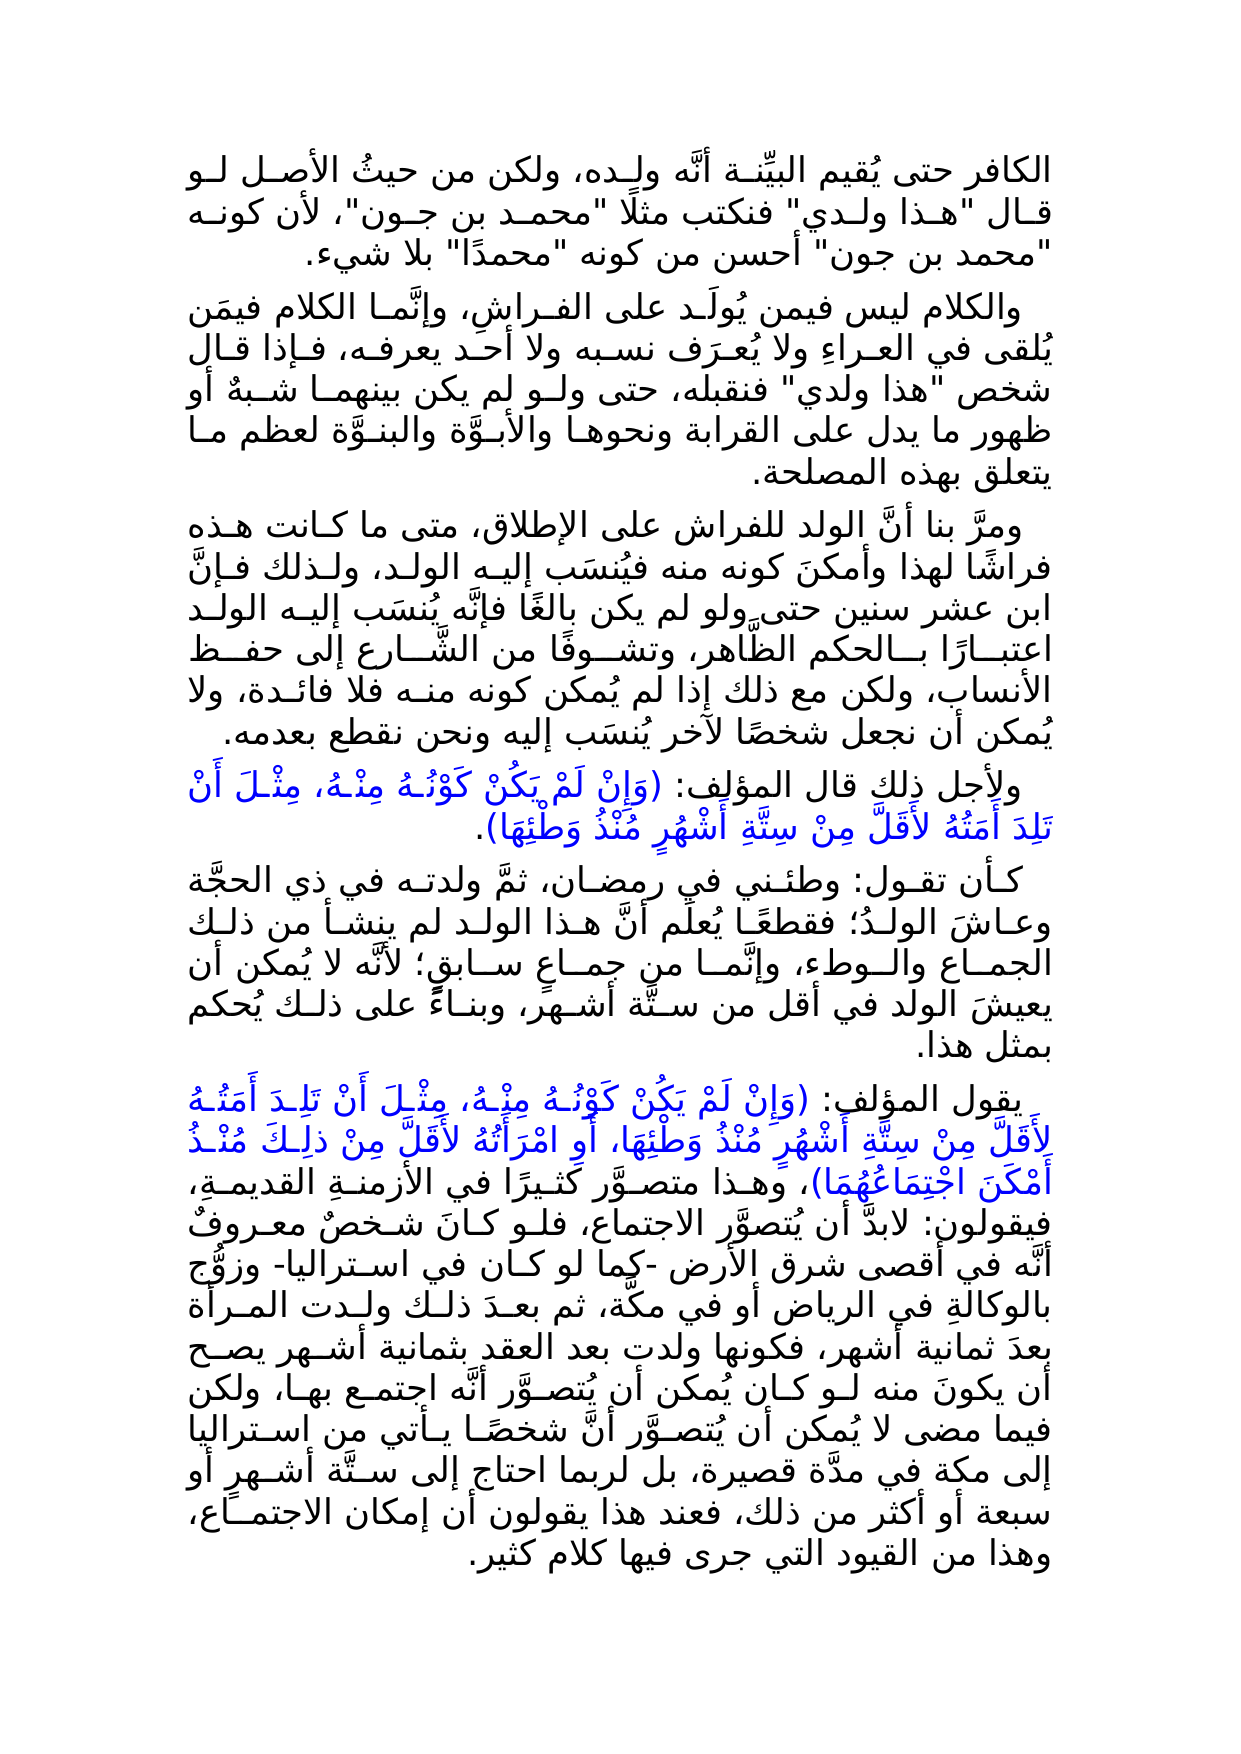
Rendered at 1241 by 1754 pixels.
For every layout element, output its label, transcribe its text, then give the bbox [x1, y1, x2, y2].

text كأن تقول: وطئني في رمضان، ثمَّ ولدته في ذي الحجَّة وعاشَ الولدُ؛ فقطعًا يُعلَم أنَّ هذا الولد لم ينشأ من ذلك الجماع والوطء، وإنَّما من جماعٍ سابقٍ؛ لأنَّه لا يُمكن أن يعيشَ الولد في أقل من ستَّة أشهر، وبناءً على ذلك يُحكم بمثل هذا. [187, 860, 1053, 1066]
text يقول المؤلف: (وَإِنْ لَمْ يَكُنْ كَوْنُهُ مِنْهُ، مِثْلَ أَنْ تَلِدَ أَمَتُهُ لأَقَلَّ مِنْ سِتَّةِ أَشْهُرٍ مُنْذُ وَطْئِهَا، أَوِ امْرَأَتُهُ لأَقَلَّ مِنْ ذلِكَ مُنْذُ أَمْكَنَ اجْتِمَاعُهُمَا)، وهذا متصوَّر كثيرًا في الأزمنةِ القديمةِ، فيقولون: لابدَّ أن يُتصوَّر الاجتماع، فلو كانَ شخصٌ معروفٌ أنَّه في أقصى شرق الأرض -كما لو كان في استراليا- وزوُّج بالوكالةِ في الرياض أو في مكَّة، ثم بعدَ ذلك ولدت المرأة بعدَ ثمانية أشهر، فكونها ولدت بعد العقد بثمانية أشهر يصح أن يكونَ منه لو كان يُمكن أن يُتصوَّر أنَّه اجتمع بها، ولكن فيما مضى لا يُمكن أن يُتصوَّر أنَّ شخصًا يأتي من استراليا إلى مكة في مدَّة قصيرة، بل لربما احتاج إلى ستَّة أشهرٍ أو سبعة أو أكثر من ذلك، فعند هذا يقولون أن إمكان الاجتماع، وهذا من القيود التي جرى فيها كلام كثير. [187, 1079, 1053, 1574]
text والكلام ليس فيمن يُولَد على الفراشِ، وإنَّما الكلام فيمَن يُلقى في العراءِ ولا يُعرَف نسبه ولا أحد يعرفه، فإذا قال شخص "هذا ولدي" فنقبله، حتى ولو لم يكن بينهما شبهٌ أو ظهور ما يدل على القرابة ونحوها والأبوَّة والبنوَّة لعظم ما يتعلق بهذه المصلحة. [187, 286, 1053, 492]
text ولأجل ذلك قال المؤلف: (وَإِنْ لَمْ يَكُنْ كَوْنُهُ مِنْهُ، مِثْلَ أَنْ تَلِدَ أَمَتُهُ لأَقَلَّ مِنْ سِتَّةِ أَشْهُرٍ مُنْذُ وَطْئِهَا). [187, 765, 1053, 847]
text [187, 150, 1053, 274]
text ومرَّ بنا أنَّ الولد للفراش على الإطلاق، متى ما كانت هذه فراشًا لهذا وأمكنَ كونه منه فيُنسَب إليه الولد، ولذلك فإنَّ ابن عشر سنين حتى ولو لم يكن بالغًا فإنَّه يُنسَب إليه الولد اعتبارًا بالحكم الظَّاهر، وتشوفًا من الشَّارع إلى حفظ الأنساب، ولكن مع ذلك إذا لم يُمكن كونه منه فلا فائدة، ولا يُمكن أن نجعل شخصًا لآخر يُنسَب إليه ونحن نقطع بعدمه. [187, 505, 1053, 752]
